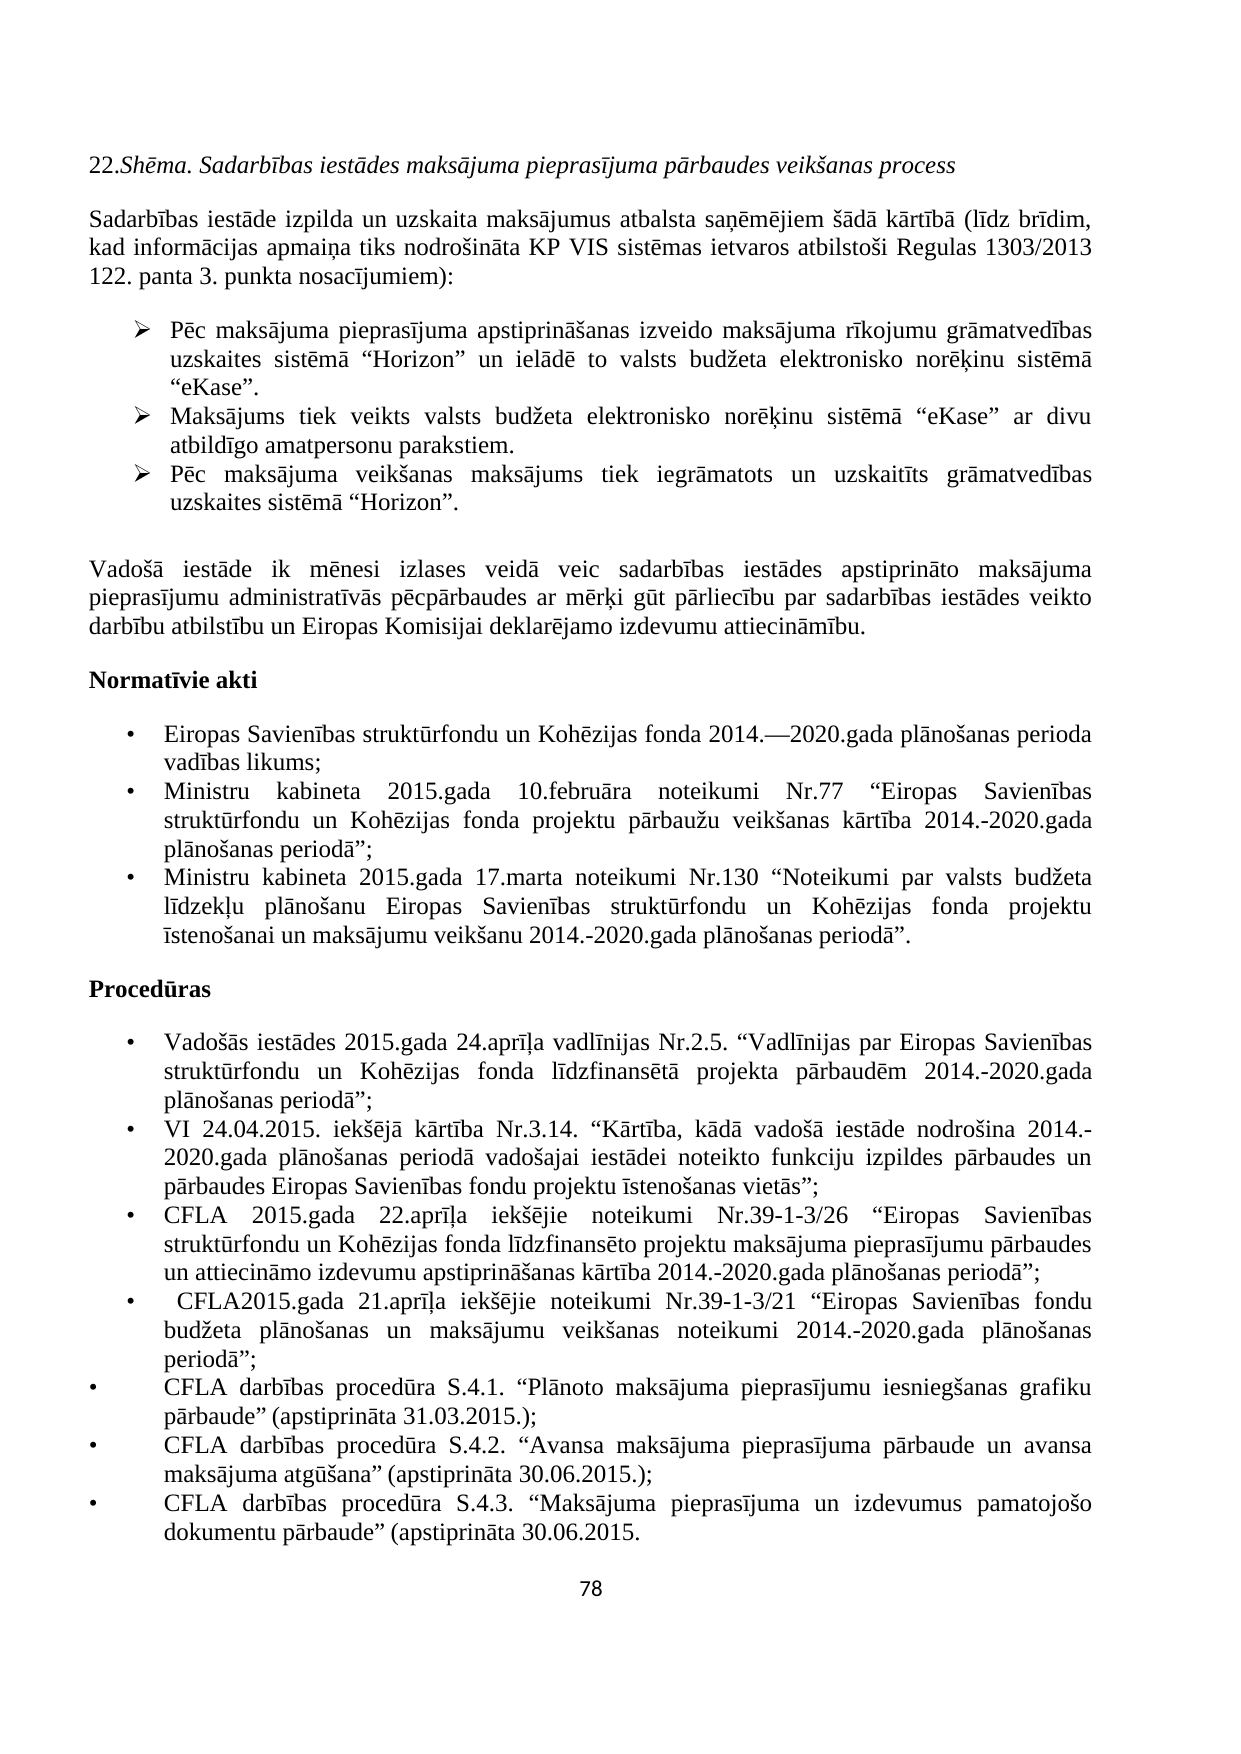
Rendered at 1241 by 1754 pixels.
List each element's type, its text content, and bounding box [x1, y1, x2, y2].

text Procedūras [89, 974, 1093, 1002]
list VI 24.04.2015. iekšējā kārtība Nr.3.14. “Kārtība, kādā vadošā iestāde nodrošina 2014.-2020.gada plānošanas periodā vadošajai iestādei noteikto funkciju izpildes pārbaudes un pārbaudes Eiropas Savienības fondu projektu īstenošanas vietās”; [126, 1114, 1093, 1200]
text 22.Shēma. Sadarbības iestādes maksājuma pieprasījuma pārbaudes veikšanas process [89, 150, 1093, 179]
text Vadošā iestāde ik mēnesi izlases veidā veic sadarbības iestādes apstiprināto maksājuma pieprasījumu administratīvās pēcpārbaudes ar mērķi gūt pārliecību par sadarbības iestādes veikto darbību atbilstību un Eiropas Komisijai deklarējamo izdevumu attiecināmību. [89, 554, 1093, 640]
text Sadarbības iestāde izpilda un uzskaita maksājumus atbalsta saņēmējiem šādā kārtībā (līdz brīdim, kad informācijas apmaiņa tiks nodrošināta KP VIS sistēmas ietvaros atbilstoši Regulas 1303/2013 122. panta 3. punkta nosacījumiem): [89, 204, 1093, 290]
list • CFLA darbības procedūra S.4.2. “Avansa maksājuma pieprasījuma pārbaude un avansa maksājuma atgūšana” (apstiprināta 30.06.2015.); [89, 1430, 1093, 1488]
list Eiropas Savienības struktūrfondu un Kohēzijas fonda 2014.—2020.gada plānošanas perioda vadības likums; [126, 719, 1093, 776]
list • CFLA darbības procedūra S.4.1. “Plānoto maksājuma pieprasījumu iesniegšanas grafiku pārbaude” (apstiprināta 31.03.2015.); [89, 1372, 1093, 1430]
list Pēc maksājuma veikšanas maksājums tiek iegrāmatots un uzskaitīts grāmatvedības uzskaites sistēmā “Horizon”. [132, 459, 1093, 516]
list Ministru kabineta 2015.gada 17.marta noteikumi Nr.130 “Noteikumi par valsts budžeta līdzekļu plānošanu Eiropas Savienības struktūrfondu un Kohēzijas fonda projektu īstenošanai un maksājumu veikšanu 2014.-2020.gada plānošanas periodā”. [126, 862, 1093, 949]
text Normatīvie akti [89, 665, 1093, 694]
list • CFLA darbības procedūra S.4.3. “Maksājuma pieprasījuma un izdevumus pamatojošo dokumentu pārbaude” (apstiprināta 30.06.2015. [89, 1488, 1093, 1546]
list Maksājums tiek veikts valsts budžeta elektronisko norēķinu sistēmā “eKase” ar divu atbildīgo amatpersonu parakstiem. [132, 401, 1093, 459]
list Vadošās iestādes 2015.gada 24.aprīļa vadlīnijas Nr.2.5. “Vadlīnijas par Eiropas Savienības struktūrfondu un Kohēzijas fonda līdzfinansētā projekta pārbaudēm 2014.-2020.gada plānošanas periodā”; [126, 1027, 1093, 1114]
list CFLA 2015.gada 22.aprīļa iekšējie noteikumi Nr.39-1-3/26 “Eiropas Savienības struktūrfondu un Kohēzijas fonda līdzfinansēto projektu maksājuma pieprasījumu pārbaudes un attiecināmo izdevumu apstiprināšanas kārtība 2014.-2020.gada plānošanas periodā”; [126, 1200, 1093, 1286]
list CFLA2015.gada 21.aprīļa iekšējie noteikumi Nr.39-1-3/21 “Eiropas Savienības fondu budžeta plānošanas un maksājumu veikšanas noteikumi 2014.-2020.gada plānošanas periodā”; [126, 1286, 1093, 1372]
list Ministru kabineta 2015.gada 10.februāra noteikumi Nr.77 “Eiropas Savienības struktūrfondu un Kohēzijas fonda projektu pārbaužu veikšanas kārtība 2014.-2020.gada plānošanas periodā”; [126, 776, 1093, 862]
list Pēc maksājuma pieprasījuma apstiprināšanas izveido maksājuma rīkojumu grāmatvedības uzskaites sistēmā “Horizon” un ielādē to valsts budžeta elektronisko norēķinu sistēmā “eKase”. [132, 315, 1093, 401]
